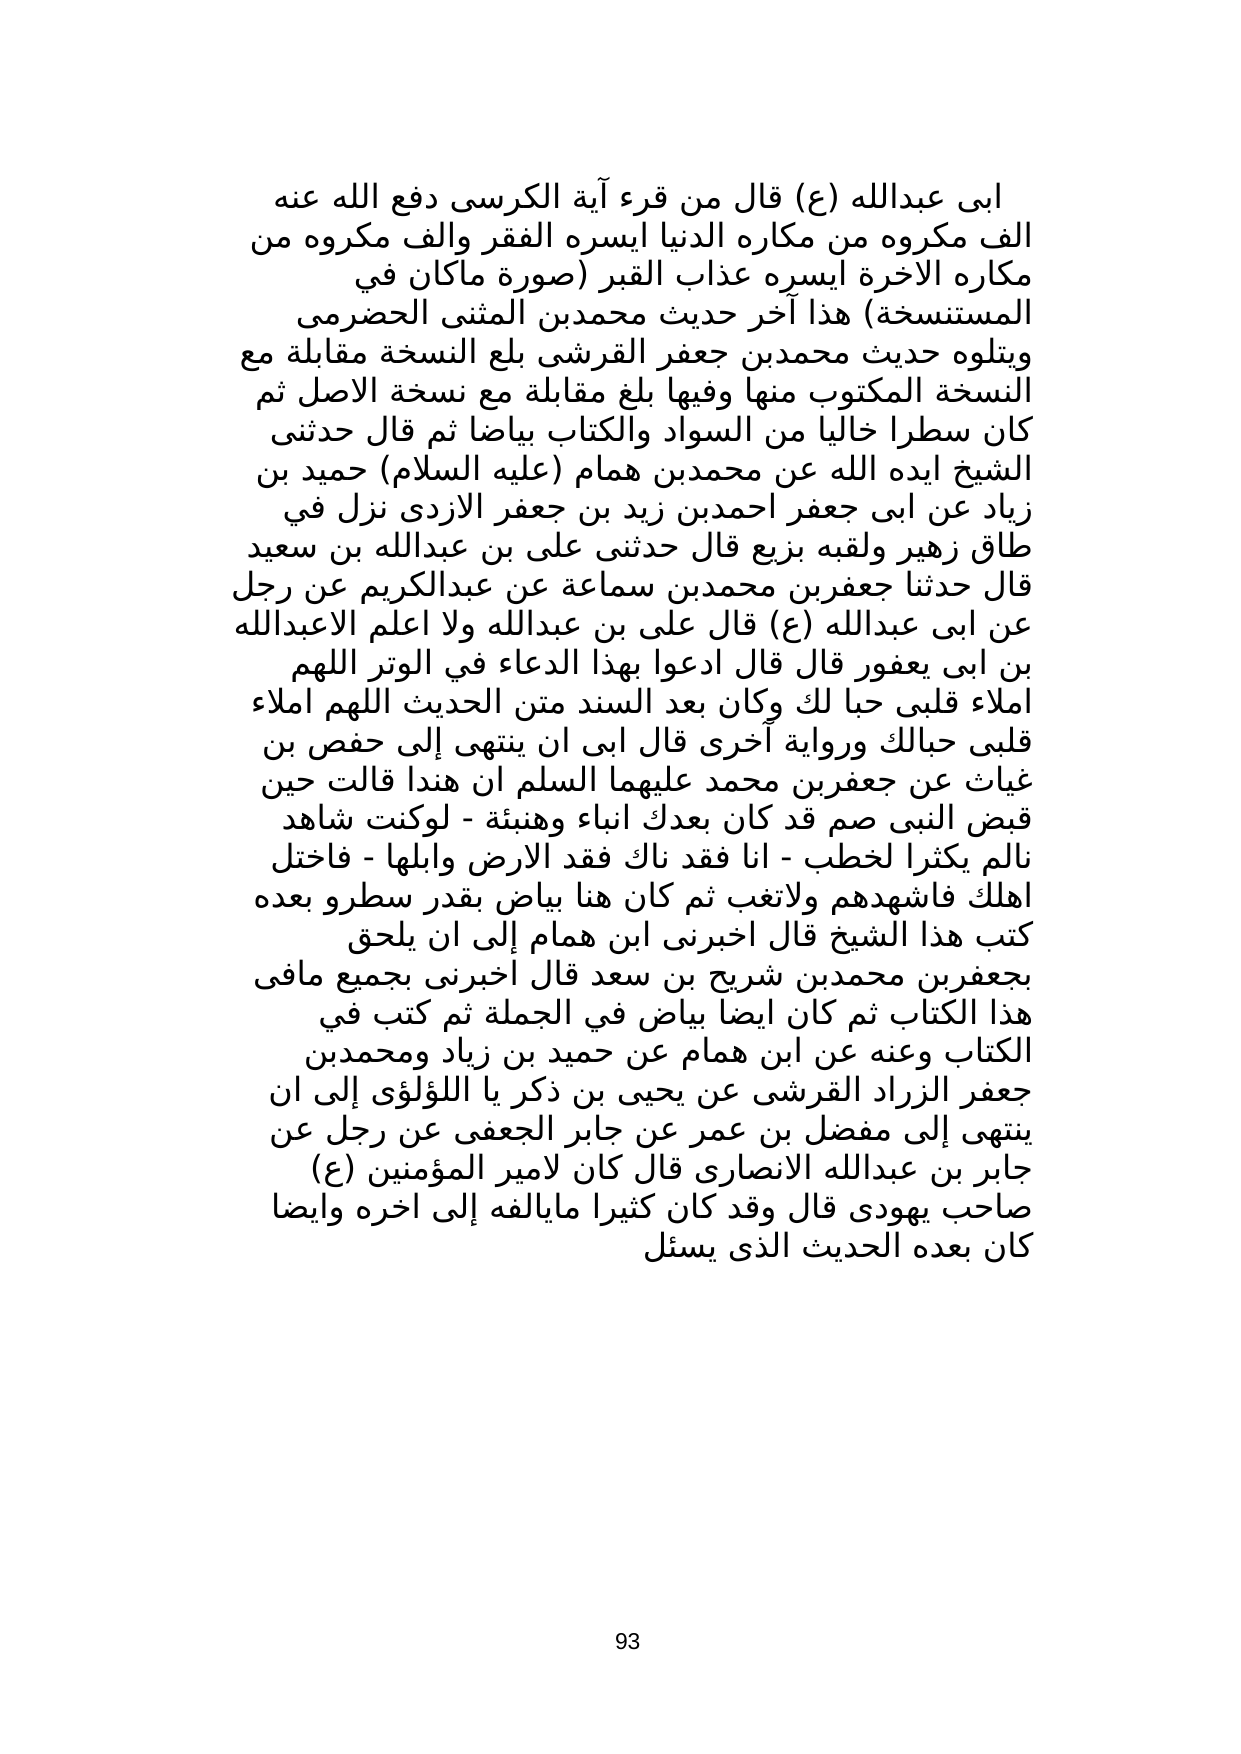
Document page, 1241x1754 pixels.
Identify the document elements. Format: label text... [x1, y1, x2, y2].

text ابى عبدالله (ع) قال من قرء آية الكرسى دفع الله عنه الف مكروه من مكاره الدنيا ايسره الفقر والف مكروه من مكاره الاخرة ايسره عذاب القبر (صورة ماكان في المستنسخة) هذا آخر حديث محمدبن المثنى الحضرمى ويتلوه حديث محمدبن جعفر القرشى بلع النسخة مقابلة مع النسخة المكتوب منها وفيها بلغ مقابلة مع نسخة الاصل ثم كان سطرا خاليا من السواد والكتاب بياضا ثم قال حدثنى الشيخ ايده الله عن محمدبن همام (علیه السلام) حميد بن زياد عن ابى جعفر احمدبن زيد بن جعفر الازدى نزل في طاق زهير ولقبه بزيع قال حدثنى على بن عبدالله بن سعيد قال حدثنا جعفربن محمدبن سماعة عن عبدالكريم عن رجل عن ابى عبدالله (ع) قال على بن عبدالله ولا اعلم الاعبدالله بن ابى يعفور قال قال ادعوا بهذا الدعاء في الوتر اللهم املاء قلبى حبا لك وكان بعد السند متن الحديث اللهم املاء قلبى حبالك ورواية آخرى قال ابى ان ينتهى إلى حفص بن غياث عن جعفربن محمد عليهما السلم ان هندا قالت حين قبض النبى صم قد كان بعدك انباء وهنبئة - لوكنت شاهد نالم يكثرا لخطب - انا فقد ناك فقد الارض وابلها - فاختل اهلك فاشهدهم ولاتغب ثم كان هنا بياض بقدر سطرو بعده كتب هذا الشيخ قال اخبرنى ابن همام إلى ان يلحق بجعفربن محمدبن شريح بن سعد قال اخبرنى بجميع مافى هذا الكتاب ثم كان ايضا بياض في الجملة ثم كتب في الكتاب وعنه عن ابن همام عن حميد بن زياد ومحمدبن جعفر الزراد القرشى عن يحيى بن ذكر يا اللؤلؤى إلى ان ينتهى إلى مفضل بن عمر عن جابر الجعفى عن رجل عن جابر بن عبدالله الانصارى قال كان لامير المؤمنين (ع) صاحب يهودى قال وقد كان كثيرا مايالفه إلى اخره وايضا كان بعده الحديث الذى يسئل [222, 177, 1033, 1265]
